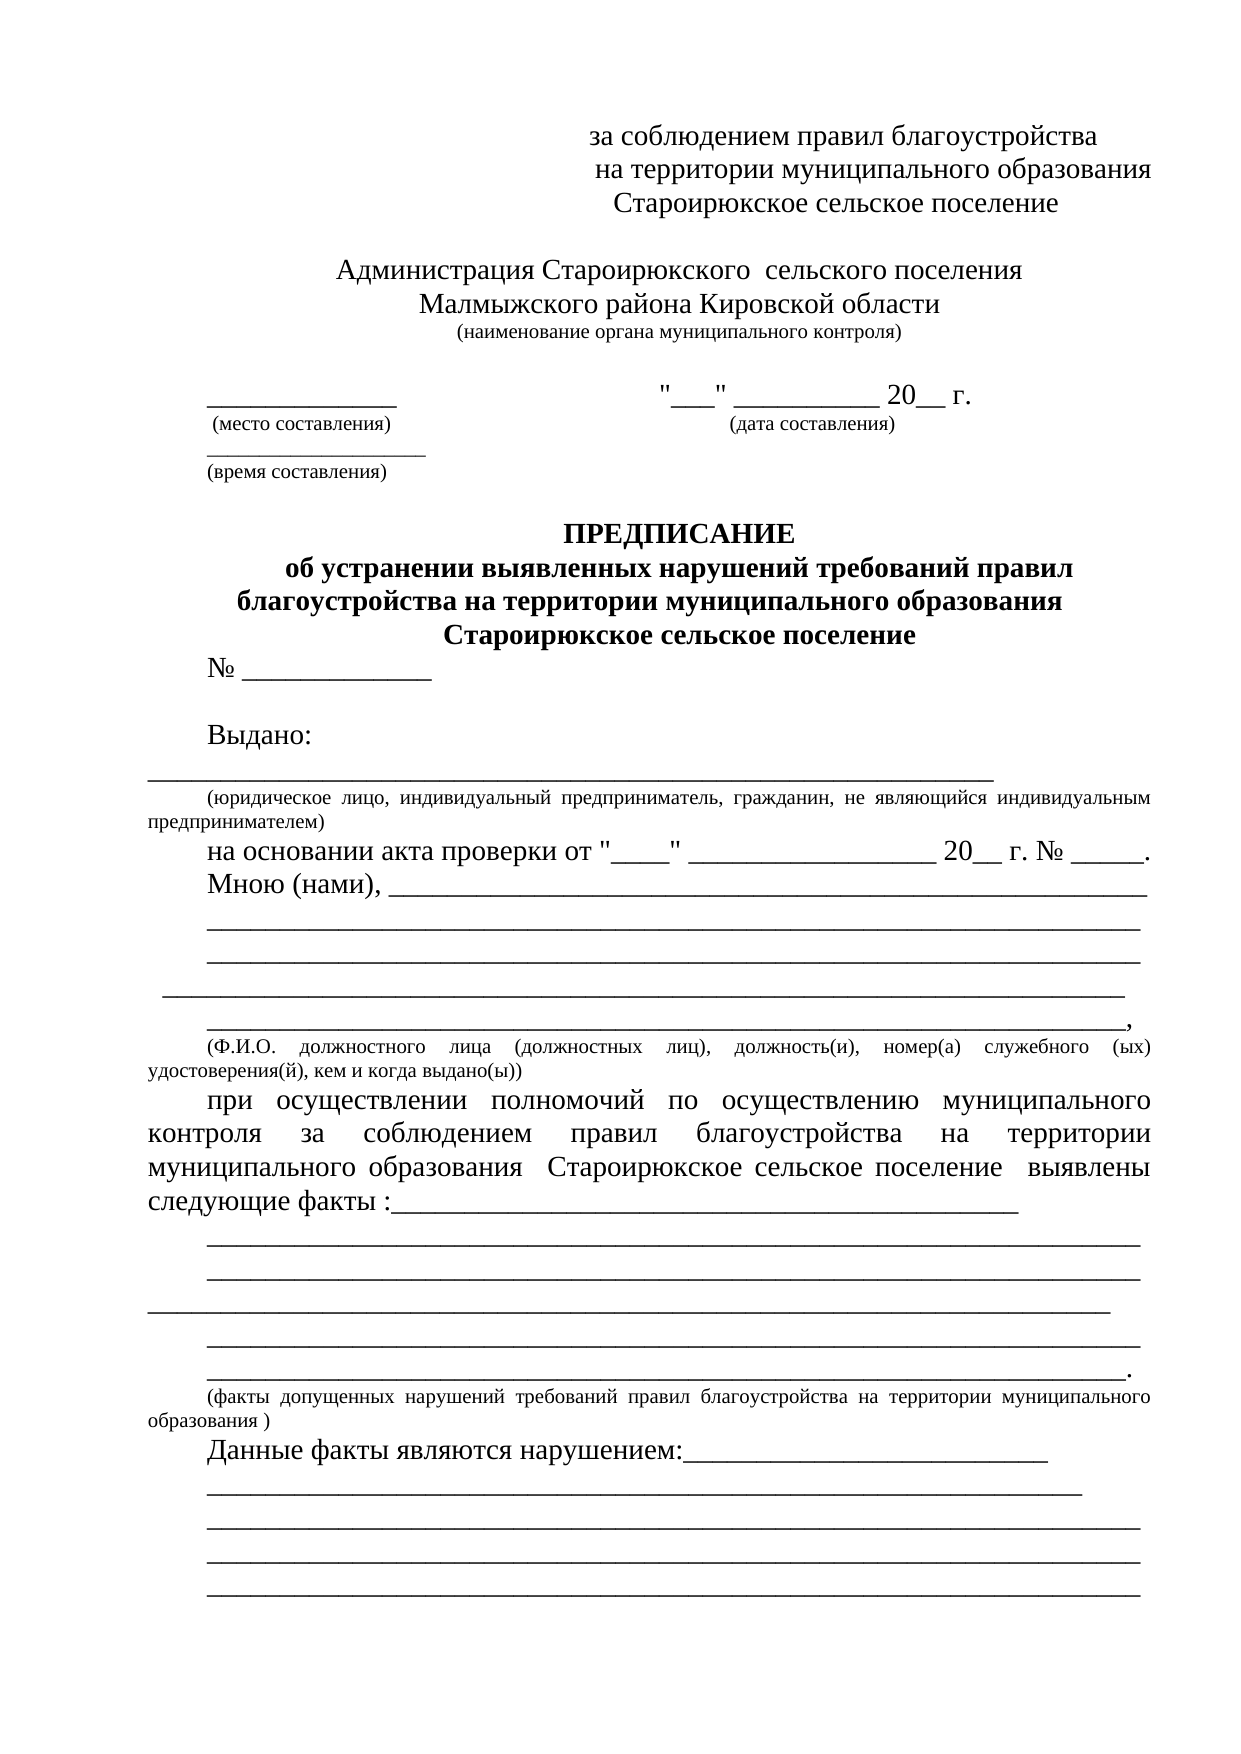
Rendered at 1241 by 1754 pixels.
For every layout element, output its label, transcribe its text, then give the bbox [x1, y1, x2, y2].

text Администрация Староирюкского сельского поселения [148, 252, 1152, 286]
text за соблюдением правил благоустройства [148, 118, 1152, 152]
text __________________________________________________________________________________________________________________________________ [148, 1250, 1152, 1317]
text ________________________________________________________________ [148, 900, 1152, 933]
text (место составления) (дата составления) [148, 411, 1152, 434]
text _______________________________________________________________, [148, 1000, 1152, 1034]
text (наименование органа муниципального контроля) [148, 319, 1152, 343]
text при осуществлении полномочий по осуществлению муниципального контроля за соблюдением правил благоустройства на территории муниципального образования Староирюкское сельское поселение выявлены следующие факты :___________________________________________ [148, 1082, 1152, 1216]
text ________________________________________________________________ [148, 1499, 1152, 1533]
text Мною (нами), ____________________________________________________ [148, 866, 1152, 900]
text _____________ "___" __________ 20__ г. [148, 377, 1152, 411]
text Староирюкское сельское поселение [148, 617, 1152, 650]
text Данные факты являются нарушением:_________________________ [148, 1432, 1152, 1466]
text Выдано: __________________________________________________________ [148, 717, 1152, 784]
text _____________________ [148, 434, 1152, 459]
text Малмыжского района Кировской области [148, 286, 1152, 319]
text об устранении выявленных нарушений требований правил благоустройства на территории муниципального образования [148, 550, 1152, 617]
text ________________________________________________________________ [148, 1533, 1152, 1566]
text ________________________________________________________________ [148, 1566, 1152, 1600]
text ____________________________________________________________ [148, 1466, 1152, 1499]
text ________________________________________________________________ [148, 1216, 1152, 1250]
text (Ф.И.О. должностного лица (должностных лиц), должность(и), номер(а) служебного (ых) удостоверения(й), кем и когда выдано(ы)) [148, 1034, 1152, 1082]
text (факты допущенных нарушений требований правил благоустройства на территории муниципального образования ) [148, 1384, 1152, 1432]
text на основании акта проверки от "____" _________________ 20__ г. № _____. [148, 833, 1152, 866]
text ПРЕДПИСАНИЕ [148, 516, 1152, 550]
text ________________________________________________________________ [148, 933, 1152, 967]
text _______________________________________________________________. [148, 1350, 1152, 1384]
text ________________________________________________________________ [148, 1317, 1152, 1350]
text __________________________________________________________________ [148, 967, 1152, 1000]
text (юридическое лицо, индивидуальный предприниматель, гражданин, не являющийся индивидуальным предпринимателем) [148, 784, 1152, 833]
text (время составления) [148, 459, 1152, 483]
text на территории муниципального образования [148, 152, 1152, 185]
text Староирюкское сельское поселение [148, 185, 1152, 219]
text № _____________ [148, 650, 1152, 684]
